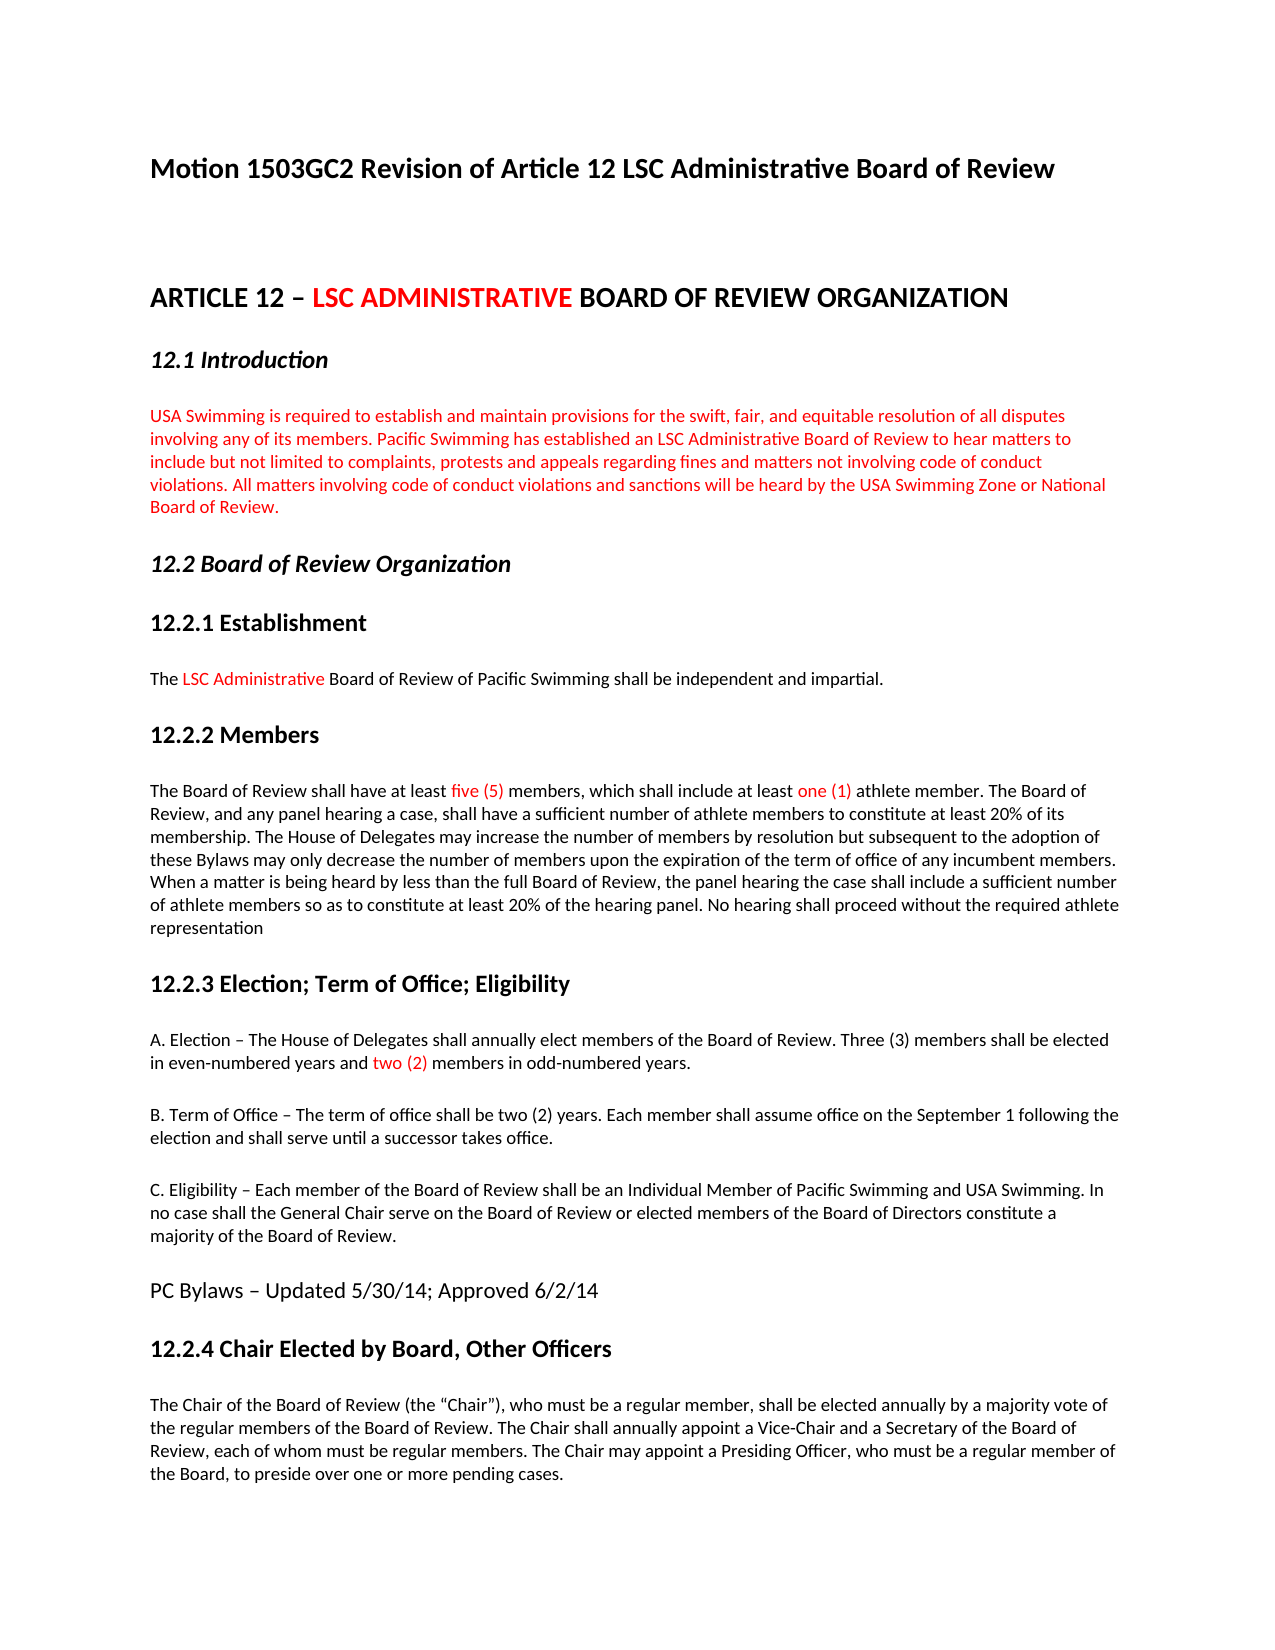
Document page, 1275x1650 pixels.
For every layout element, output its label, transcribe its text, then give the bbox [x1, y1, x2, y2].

text 12.2 Board of Review Organization [150, 548, 1125, 578]
text The Chair of the Board of Review (the “Chair”), who must be a regular member, shall be elected annually by a majority vote of the regular members of the Board of Review. The Chair shall annually appoint a Vice-Chair and a Secretary of the Board of Review, each of whom must be regular members. The Chair may appoint a Presiding Officer, who must be a regular member of the Board, to preside over one or more pending cases. [150, 1393, 1125, 1485]
text ARTICLE 12 – LSC ADMINISTRATIVE BOARD OF REVIEW ORGANIZATION [150, 279, 1125, 315]
text The LSC Administrative Board of Review of Pacific Swimming shall be independent and impartial. [150, 667, 1125, 690]
text 12.2.3 Election; Term of Office; Eligibility [150, 968, 1125, 999]
text 12.2.2 Members [150, 719, 1125, 750]
text 12.1 Introduction [150, 344, 1125, 375]
text 12.2.4 Chair Elected by Board, Other Officers [150, 1333, 1125, 1364]
text 12.2.1 Establishment [150, 607, 1125, 638]
text Motion 1503GC2 Revision of Article 12 LSC Administrative Board of Review [150, 150, 1125, 186]
text USA Swimming is required to establish and maintain provisions for the swift, fair, and equitable resolution of all disputes involving any of its members. Pacific Swimming has established an LSC Administrative Board of Review to hear matters to include but not limited to complaints, protests and appeals regarding fines and matters not involving code of conduct violations. All matters involving code of conduct violations and sanctions will be heard by the USA Swimming Zone or National Board of Review. [150, 404, 1125, 519]
text The Board of Review shall have at least five (5) members, which shall include at least one (1) athlete member. The Board of Review, and any panel hearing a case, shall have a sufficient number of athlete members to constitute at least 20% of its membership. The House of Delegates may increase the number of members by resolution but subsequent to the adoption of these Bylaws may only decrease the number of members upon the expiration of the term of office of any incumbent members. When a matter is being heard by less than the full Board of Review, the panel hearing the case shall include a sufficient number of athlete members so as to constitute at least 20% of the hearing panel. No hearing shall proceed without the required athlete representation [150, 779, 1125, 939]
text PC Bylaws – Updated 5/30/14; Approved 6/2/14 [150, 1276, 1125, 1304]
text A. Election – The House of Delegates shall annually elect members of the Board of Review. Three (3) members shall be elected in even-numbered years and two (2) members in odd-numbered years. [150, 1028, 1125, 1074]
text B. Term of Office – The term of office shall be two (2) years. Each member shall assume office on the September 1 following the election and shall serve until a successor takes office. [150, 1103, 1125, 1149]
text C. Eligibility – Each member of the Board of Review shall be an Individual Member of Pacific Swimming and USA Swimming. In no case shall the General Chair serve on the Board of Review or elected members of the Board of Directors constitute a majority of the Board of Review. [150, 1178, 1125, 1247]
